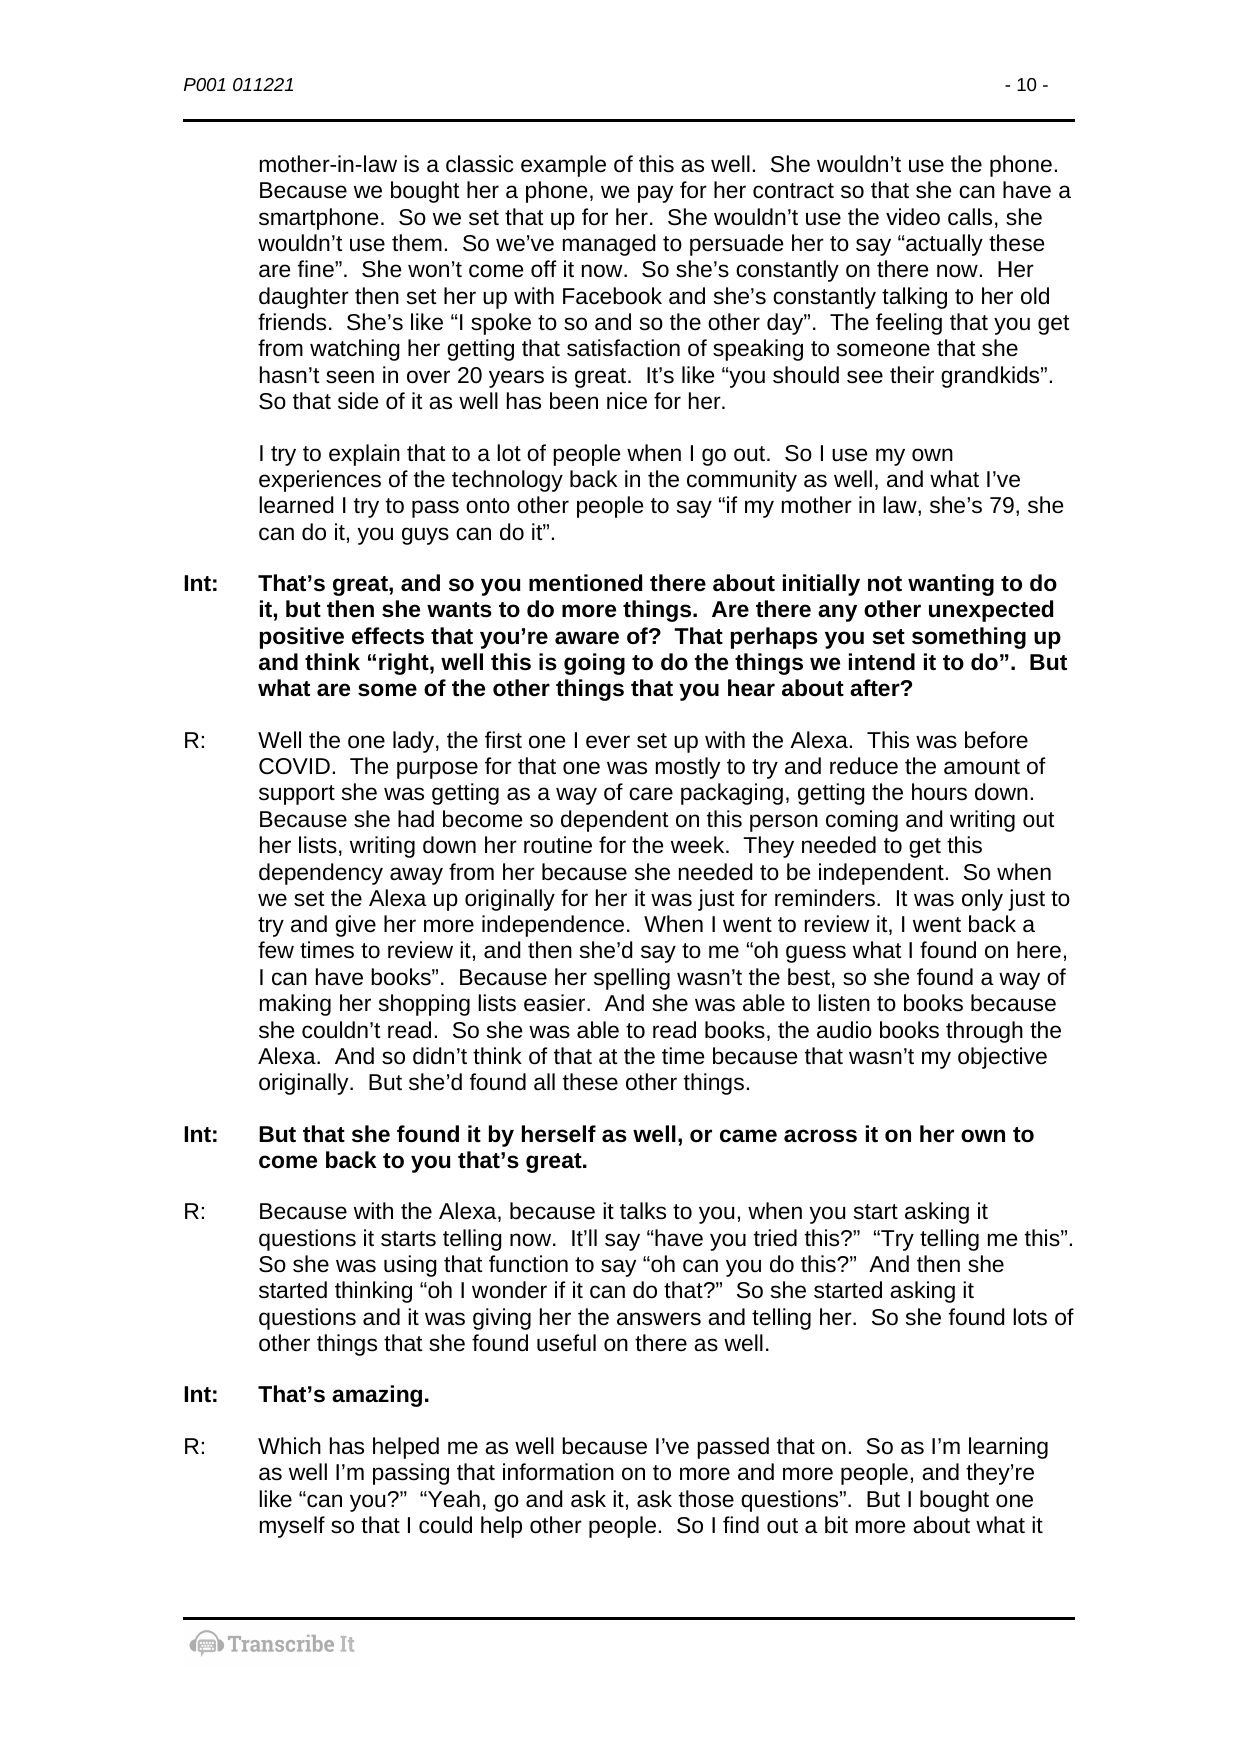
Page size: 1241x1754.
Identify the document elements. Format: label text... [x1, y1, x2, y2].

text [183, 1433, 1075, 1538]
text Int: But that she found it by herself as well, or came across it on her own to come back to you that’s great. [183, 1121, 1075, 1173]
text I try to explain that to a lot of people when I go out. So I use my own experiences of the technology back in the community as well, and what I’ve learned I try to pass onto other people to say “if my mother in law, she’s 79, she can do it, you guys can do it”. [183, 439, 1075, 545]
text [183, 151, 1075, 414]
text R: Because with the Alexa, because it talks to you, when you start asking it questions it starts telling now. It’ll say “have you tried this?” “Try telling me this”. So she was using that function to say “oh can you do this?” And then she started thinking “oh I wonder if it can do that?” So she started asking it questions and it was giving her the answers and telling her. So she found lots of other things that she found useful on there as well. [183, 1198, 1075, 1356]
text Int: That’s amazing. [183, 1381, 1075, 1408]
text R: Well the one lady, the first one I ever set up with the Alexa. This was before COVID. The purpose for that one was mostly to try and reduce the amount of support she was getting as a way of care packaging, getting the hours down. Because she had become so dependent on this person coming and writing out her lists, writing down her routine for the week. They needed to get this dependency away from her because she needed to be independent. So when we set the Alexa up originally for her it was just for reminders. It was only just to try and give her more independence. When I went to review it, I went back a few times to review it, and then she’d say to me “oh guess what I found on here, I can have books”. Because her spelling wasn’t the best, so she found a way of making her shopping lists easier. And she was able to listen to books because she couldn’t read. So she was able to read books, the audio books through the Alexa. And so didn’t think of that at the time because that wasn’t my objective originally. But she’d found all these other things. [183, 727, 1075, 1096]
text Int: That’s great, and so you mentioned there about initially not wanting to do it, but then she wants to do more things. Are there any other unexpected positive effects that you’re aware of? That perhaps you set something up and think “right, well this is going to do the things we intend it to do”. But what are some of the other things that you hear about after? [183, 570, 1075, 702]
